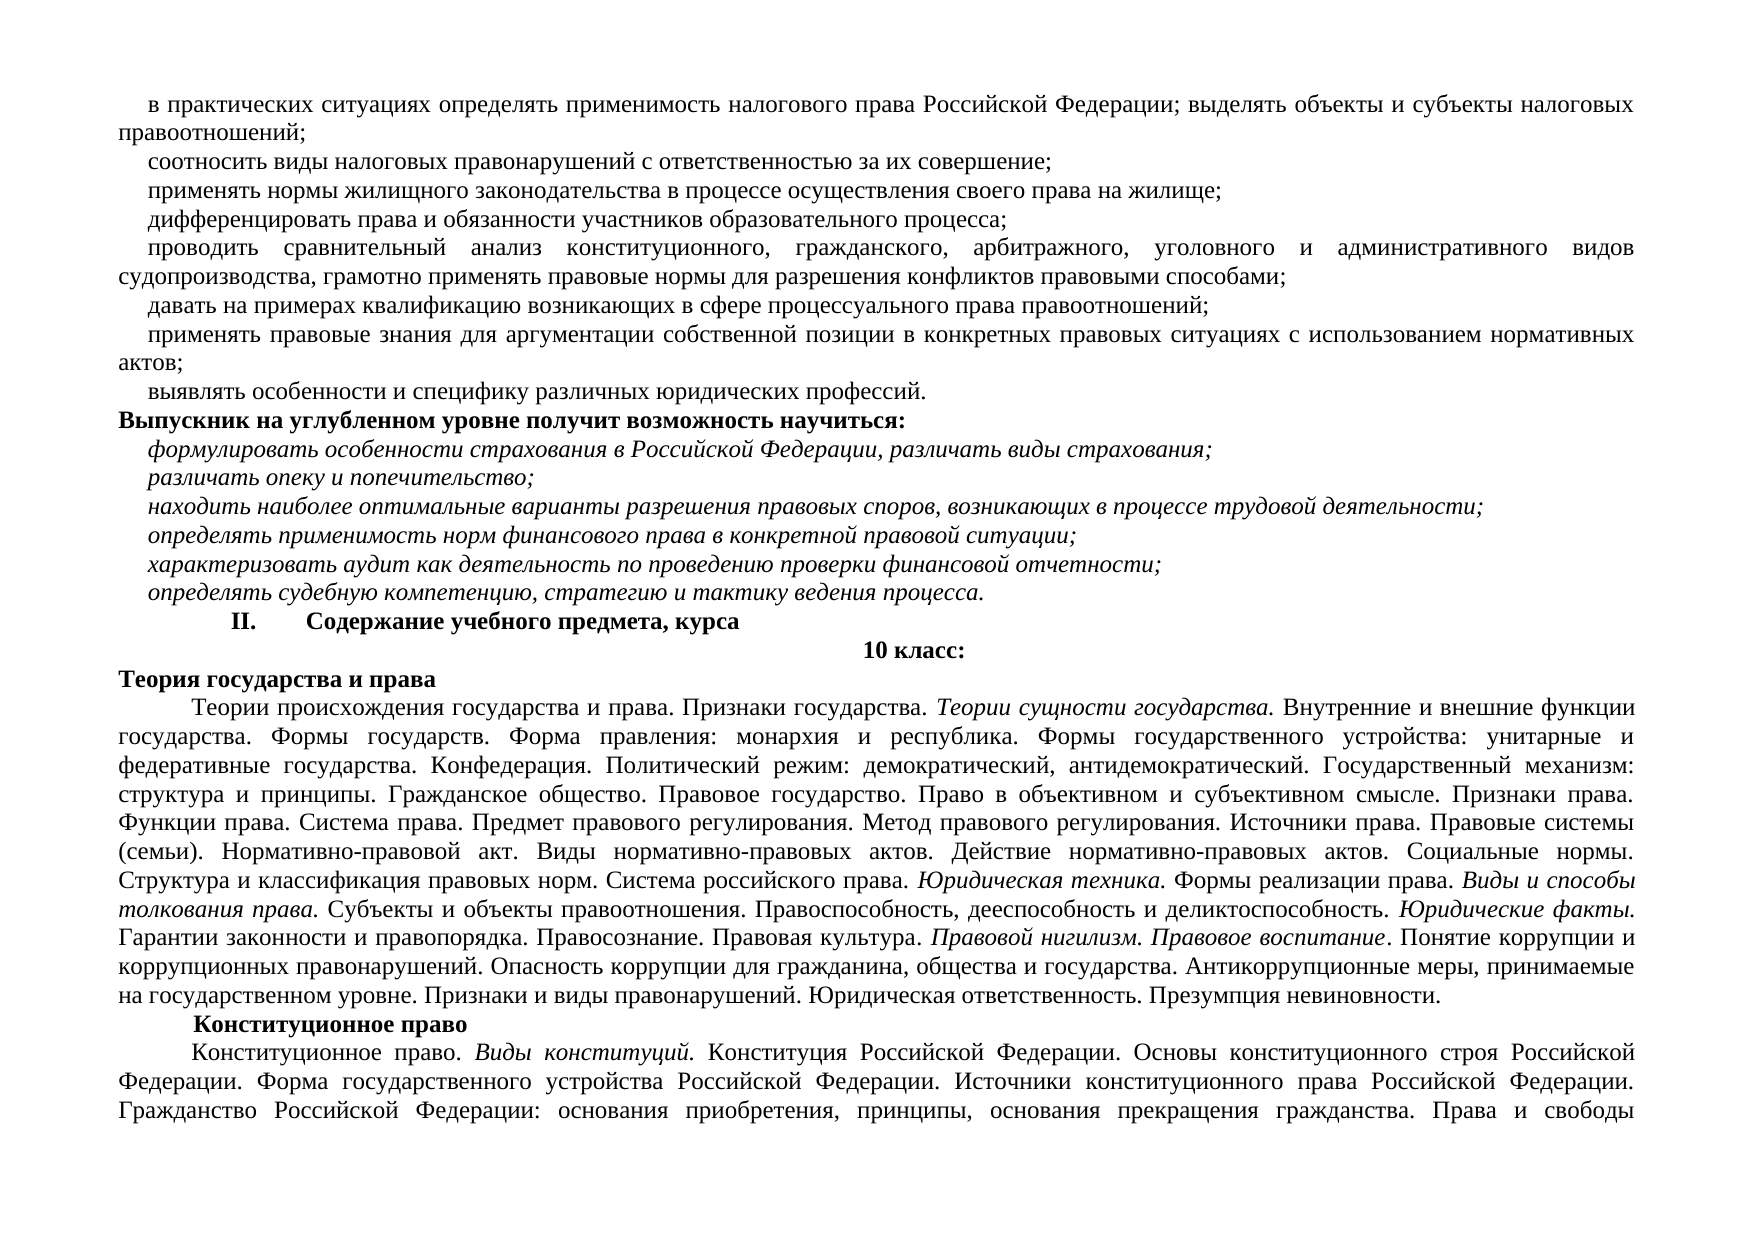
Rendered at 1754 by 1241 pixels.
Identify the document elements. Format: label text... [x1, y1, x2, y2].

text применять правовые знания для аргументации собственной позиции в конкретных правовых ситуациях с использованием нормативных актов; [118, 319, 1636, 376]
text соотносить виды налоговых правонарушений с ответственностью за их совершение; [118, 146, 1636, 175]
text дифференцировать права и обязанности участников образовательного процесса; [118, 204, 1636, 232]
text формулировать особенности страхования в Российской Федерации, различать виды страхования; [118, 434, 1636, 462]
text определять судебную компетенцию, стратегию и тактику ведения процесса. [118, 577, 1636, 606]
text в практических ситуациях определять применимость налогового права Российской Федерации; выделять объекты и субъекты налоговых правоотношений; [118, 89, 1636, 146]
text Теории происхождения государства и права. Признаки государства. Теории сущности государства. Внутренние и внешние функции государства. Формы государств. Форма правления: монархия и республика. Формы государственного устройства: унитарные и федеративные государства. Конфедерация. Политический режим: демократический, антидемократический. Государственный механизм: структура и принципы. Гражданское общество. Правовое государство. Право в объективном и субъективном смысле. Признаки права. Функции права. Система права. Предмет правового регулирования. Метод правового регулирования. Источники права. Правовые системы (семьи). Нормативно-правовой акт. Виды нормативно-правовых актов. Действие нормативно-правовых актов. Социальные нормы. Структура и классификация правовых норм. Система российского права. Юридическая техника. Формы реализации права. Виды и способы толкования права. Субъекты и объекты правоотношения. Правоспособность, дееспособность и деликтоспособность. Юридические факты. Гарантии законности и правопорядка. Правосознание. Правовая культура. Правовой нигилизм. Правовое воспитание. Понятие коррупции и коррупционных правонарушений. Опасность коррупции для гражданина, общества и государства. Антикоррупционные меры, принимаемые на государственном уровне. Признаки и виды правонарушений. Юридическая ответственность. Презумпция невиновности. [118, 692, 1636, 1009]
text Выпускник на углубленном уровне получит возможность научиться: [118, 405, 1636, 434]
text 10 класс: [192, 635, 1636, 664]
text давать на примерах квалификацию возникающих в сфере процессуального права правоотношений; [118, 290, 1636, 319]
text определять применимость норм финансового права в конкретной правовой ситуации; [118, 520, 1636, 549]
text различать опеку и попечительство; [118, 462, 1636, 491]
text применять нормы жилищного законодательства в процессе осуществления своего права на жилище; [118, 175, 1636, 204]
text находить наиболее оптимальные варианты разрешения правовых споров, возникающих в процессе трудовой деятельности; [118, 491, 1636, 520]
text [118, 1037, 1636, 1124]
text выявлять особенности и специфику различных юридических профессий. [118, 376, 1636, 405]
text характеризовать аудит как деятельность по проведению проверки финансовой отчетности; [118, 549, 1636, 577]
text Конституционное право [120, 1009, 1636, 1037]
list Содержание учебного предмета, курса [231, 606, 1636, 635]
text Теория государства и права [118, 664, 1636, 692]
text проводить сравнительный анализ конституционного, гражданского, арбитражного, уголовного и административного видов судопроизводства, грамотно применять правовые нормы для разрешения конфликтов правовыми способами; [118, 232, 1636, 290]
